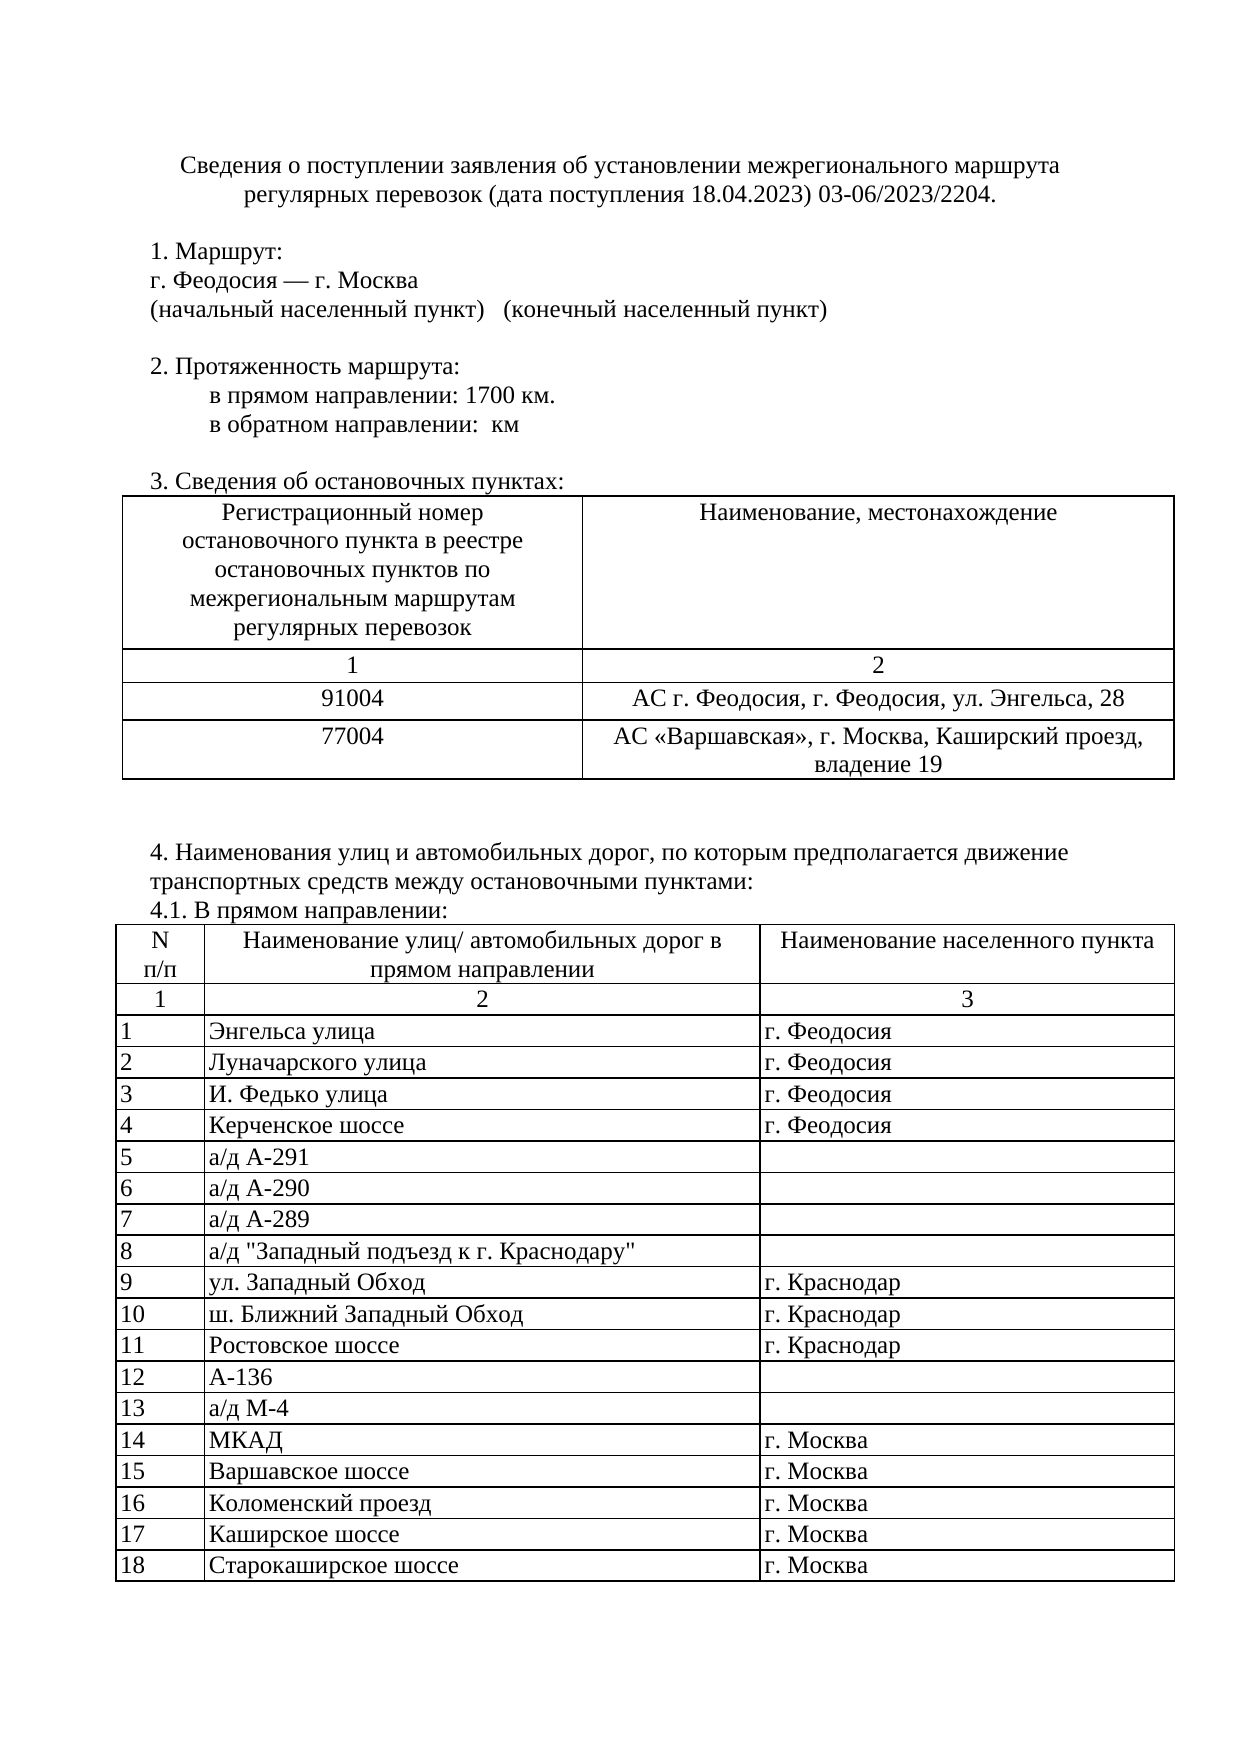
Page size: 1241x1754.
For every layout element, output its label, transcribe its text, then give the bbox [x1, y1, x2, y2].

table_cell Коломенский проезд [205, 1488, 759, 1517]
table_cell г. Феодосия [761, 1047, 1174, 1077]
table_cell ул. Западный Обход [205, 1267, 759, 1297]
text 2. Протяженность маршрута: [150, 351, 1090, 380]
table_cell 1 [117, 984, 204, 1014]
table_header Наименование населенного пункта [761, 925, 1174, 983]
table_cell г. Феодосия [761, 1016, 1174, 1046]
table_cell г. Феодосия [761, 1079, 1174, 1108]
table_cell 5 [117, 1142, 204, 1171]
table_cell 14 [117, 1425, 204, 1454]
text Сведения о поступлении заявления об установлении межрегионального маршрута регулярных перевозок (дата поступления 18.04.2023) 03-06/2023/2204. [150, 150, 1090, 207]
table_header Наименование улиц/ автомобильных дорог в прямом направлении [205, 925, 759, 983]
table_cell Керченское шоссе [205, 1110, 759, 1140]
text г. Феодосия — г. Москва [150, 265, 1090, 294]
table_cell [761, 1236, 1174, 1266]
text 4.1. В прямом направлении: [150, 895, 1090, 924]
table_cell г. Москва [761, 1488, 1174, 1517]
table_cell Каширское шоссе [205, 1519, 759, 1549]
table_cell а/д А-291 [205, 1142, 759, 1171]
table_cell [761, 1362, 1174, 1392]
table_cell 2 [117, 1047, 204, 1077]
table_cell г. Краснодар [761, 1299, 1174, 1329]
table_cell [761, 1173, 1174, 1203]
table_cell г. Краснодар [761, 1330, 1174, 1360]
table_cell Луначарского улица [205, 1047, 759, 1077]
table_cell 2 [205, 984, 759, 1014]
table_cell г. Краснодар [761, 1267, 1174, 1297]
table_cell г. Москва [761, 1551, 1174, 1580]
table_cell а/д А-289 [205, 1205, 759, 1234]
table_cell г. Москва [761, 1425, 1174, 1454]
table_cell 17 [117, 1519, 204, 1549]
table_cell Ростовское шоссе [205, 1330, 759, 1360]
table_cell 1 [123, 650, 582, 681]
table_cell 15 [117, 1456, 204, 1486]
table_cell Варшавское шоссе [205, 1456, 759, 1486]
table_cell АС г. Феодосия, г. Феодосия, ул. Энгельса, 28 [583, 683, 1173, 719]
table_cell [761, 1142, 1174, 1171]
table_cell 7 [117, 1205, 204, 1234]
table_cell г. Москва [761, 1456, 1174, 1486]
table_cell 12 [117, 1362, 204, 1392]
table_cell 9 [117, 1267, 204, 1297]
table_cell 77004 [123, 721, 582, 778]
table_cell 8 [117, 1236, 204, 1266]
text в прямом направлении: 1700 км. [150, 380, 1090, 409]
table_header N п/п [117, 925, 204, 983]
table_cell Старокаширское шоссе [205, 1551, 759, 1580]
table_cell 6 [117, 1173, 204, 1203]
table_cell 16 [117, 1488, 204, 1517]
table_header Регистрационный номер остановочного пункта в реестре остановочных пунктов по межрегиональным маршрутам регулярных перевозок [123, 497, 582, 648]
table_cell 10 [117, 1299, 204, 1329]
table_header Наименование, местонахождение [583, 497, 1173, 648]
table_cell г. Москва [761, 1519, 1174, 1549]
table_cell Энгельса улица [205, 1016, 759, 1046]
table_cell И. Федько улица [205, 1079, 759, 1108]
table_cell а/д М-4 [205, 1393, 759, 1423]
table_cell 1 [117, 1016, 204, 1046]
table_cell г. Феодосия [761, 1110, 1174, 1140]
text 4. Наименования улиц и автомобильных дорог, по которым предполагается движение транспортных средств между остановочными пунктами: [150, 837, 1090, 895]
table_cell 18 [117, 1551, 204, 1580]
text (начальный населенный пункт) (конечный населенный пункт) [150, 294, 1090, 322]
table_cell 13 [117, 1393, 204, 1423]
table_cell А-136 [205, 1362, 759, 1392]
text 3. Сведения об остановочных пунктах: [150, 466, 1090, 495]
table_cell 11 [117, 1330, 204, 1360]
table_cell 3 [761, 984, 1174, 1014]
table_cell 91004 [123, 683, 582, 719]
table_cell МКАД [205, 1425, 759, 1454]
table_cell [761, 1205, 1174, 1234]
table_cell ш. Ближний Западный Обход [205, 1299, 759, 1329]
table_cell [761, 1393, 1174, 1423]
text в обратном направлении: км [150, 409, 1090, 437]
table_cell 4 [117, 1110, 204, 1140]
table_cell АС «Варшавская», г. Москва, Каширский проезд, владение 19 [583, 721, 1173, 778]
text 1. Маршрут: [150, 236, 1090, 265]
table_cell 2 [583, 650, 1173, 681]
table_cell 3 [117, 1079, 204, 1108]
table_cell а/д "Западный подъезд к г. Краснодару" [205, 1236, 759, 1266]
table_cell а/д А-290 [205, 1173, 759, 1203]
